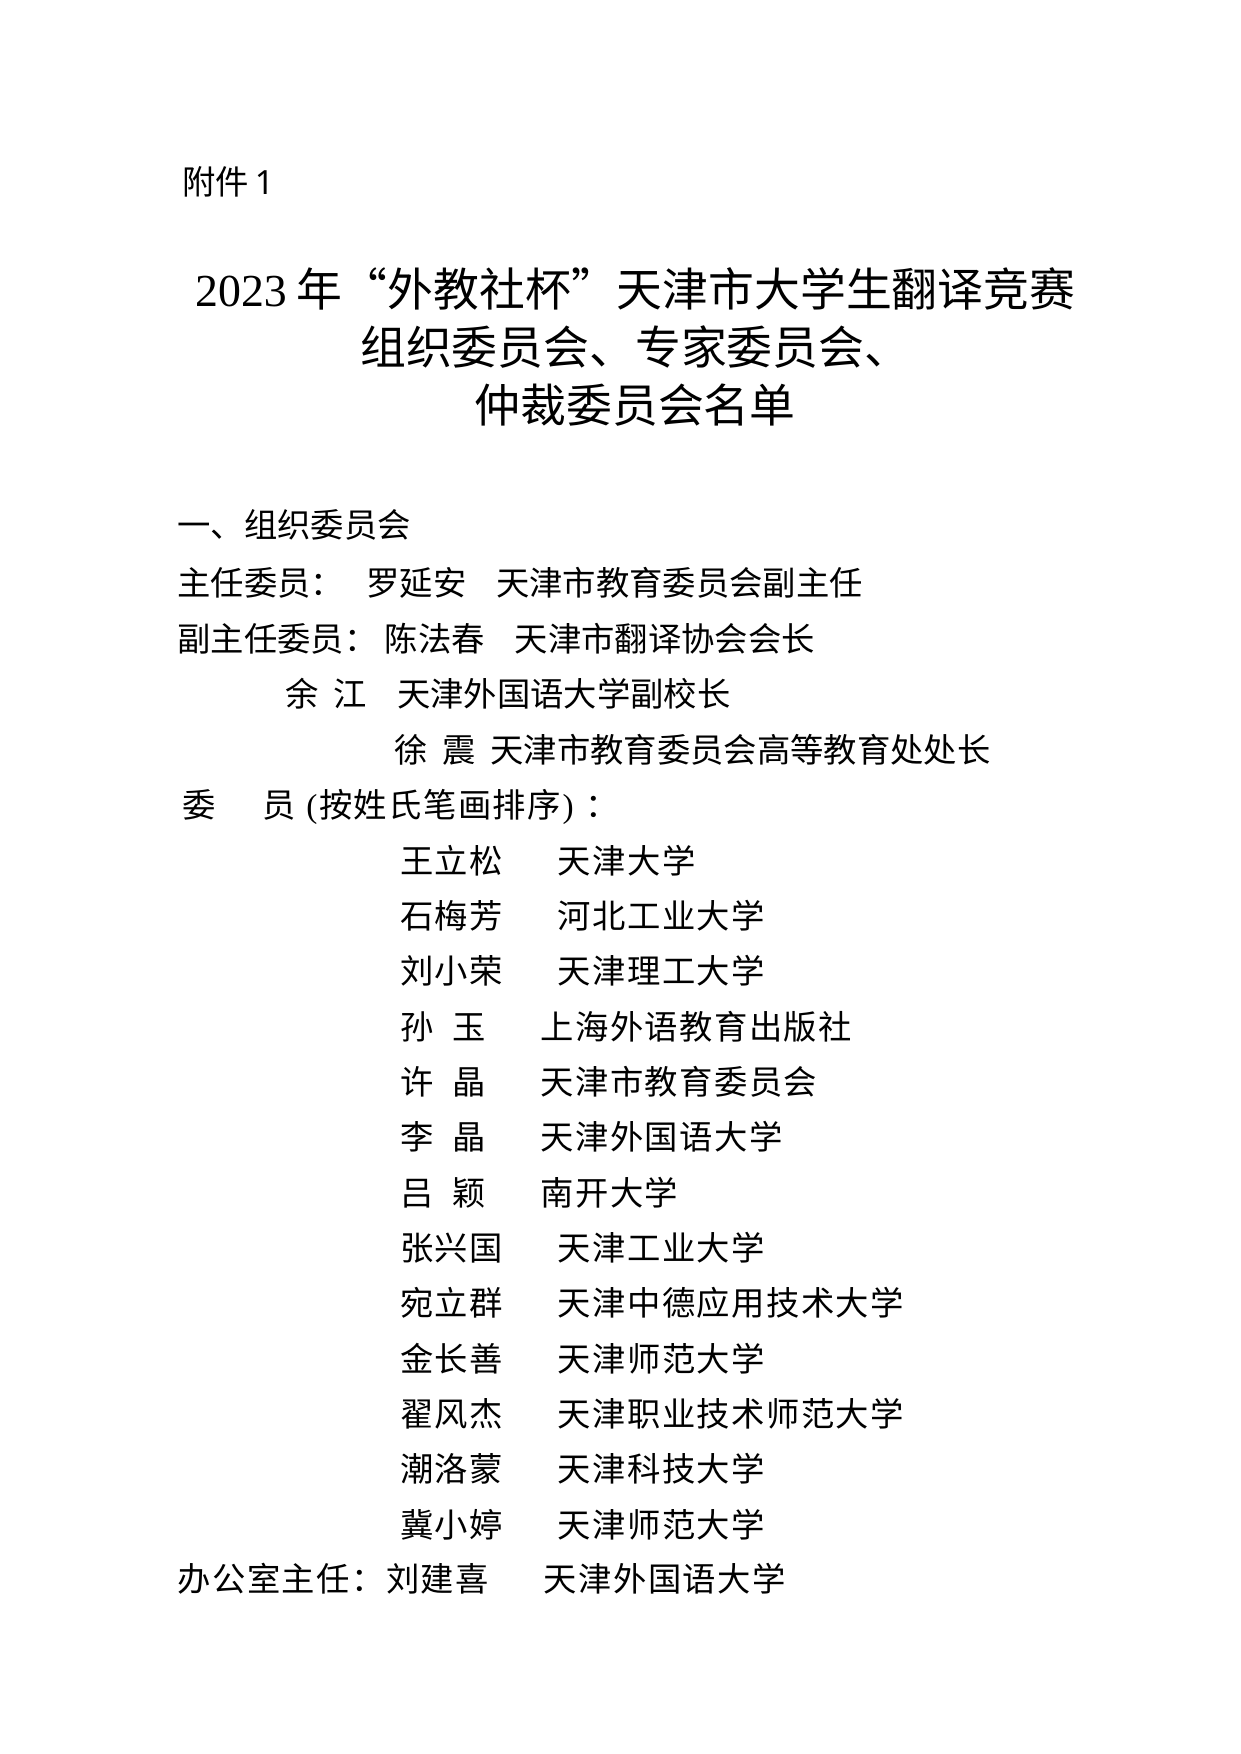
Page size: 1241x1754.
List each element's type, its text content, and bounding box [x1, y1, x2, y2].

text 许 晶 天津市教育委员会 [182, 1059, 1092, 1103]
text 吕 颖 南开大学 [182, 1169, 1092, 1214]
text 附件 1 [182, 158, 1092, 204]
text 石梅芳 河北工业大学 [182, 893, 1092, 937]
text 主任委员： 罗延安 天津市教育委员会副主任 [177, 559, 1092, 604]
text 翟风杰 天津职业技术师范大学 [182, 1391, 1092, 1435]
text 张兴国 天津工业大学 [182, 1224, 1092, 1269]
text 王立松 天津大学 [182, 837, 1092, 882]
text 办公室主任：刘建喜 天津外国语大学 [177, 1556, 1092, 1601]
text 冀小婷 天津师范大学 [182, 1501, 1092, 1546]
text 委 员 (按姓氏笔画排序) ： [182, 782, 1092, 827]
text 仲裁委员会名单 [177, 376, 1092, 434]
text 李 晶 天津外国语大学 [182, 1114, 1092, 1159]
text 副主任委员： 陈法春 天津市翻译协会会长 [177, 615, 1092, 660]
text 组织委员会、专家委员会、 [177, 318, 1092, 376]
text 徐 震 天津市教育委员会高等教育处处长 [177, 726, 1092, 772]
text 潮洛蒙 天津科技大学 [182, 1446, 1092, 1491]
text 一、组织委员会 [177, 490, 1092, 549]
text 孙 玉 上海外语教育出版社 [182, 1003, 1092, 1048]
text 宛立群 天津中德应用技术大学 [182, 1280, 1092, 1325]
text 金长善 天津师范大学 [182, 1335, 1092, 1380]
text 2023年“外教社杯”天津市大学生翻译竞赛 [177, 259, 1092, 318]
text 刘小荣 天津理工大学 [182, 948, 1092, 993]
text 余 江 天津外国语大学副校长 [177, 671, 1092, 716]
